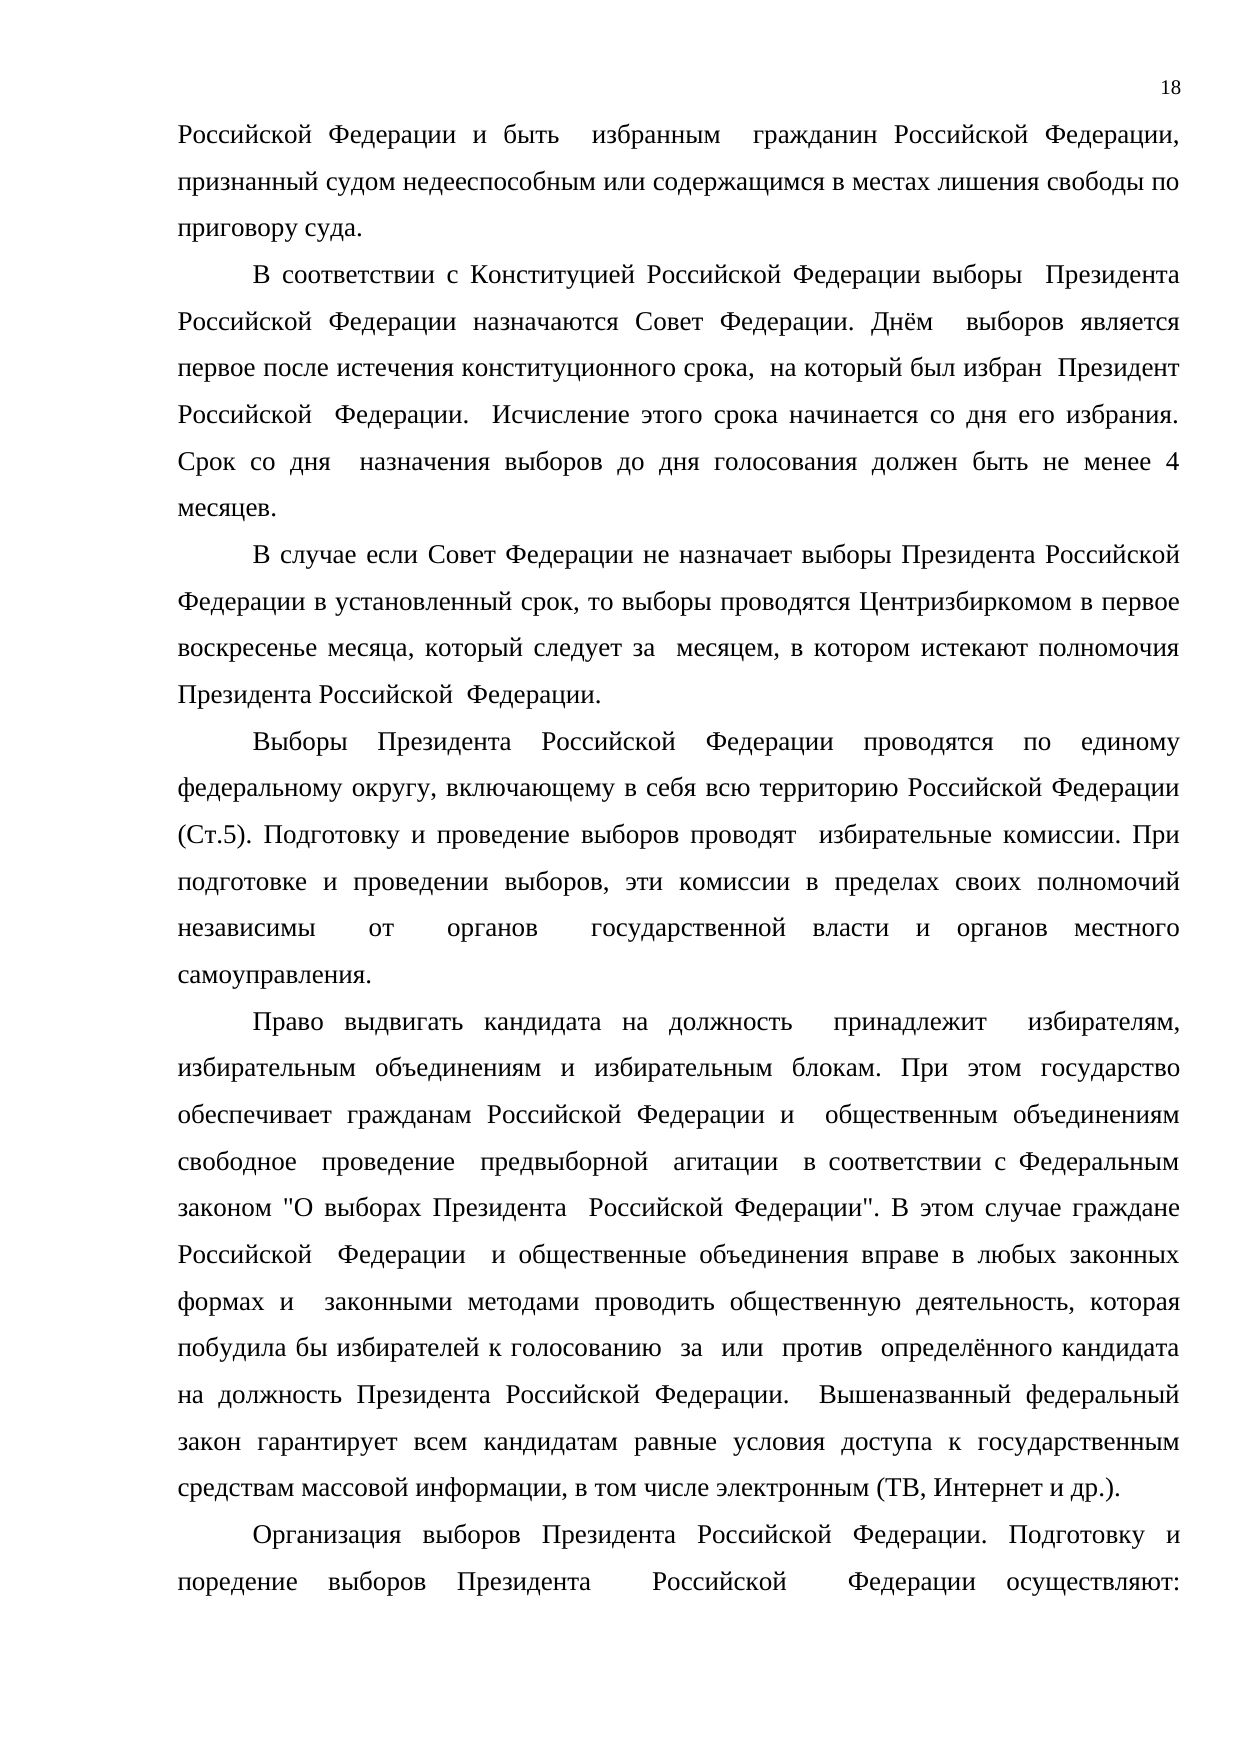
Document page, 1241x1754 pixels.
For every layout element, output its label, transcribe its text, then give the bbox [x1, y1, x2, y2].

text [177, 1518, 1181, 1596]
text Выборы Президента Российской Федерации проводятся по единому федеральному округу, включающему в себя всю территорию Российской Федерации (Ст.5). Подготовку и проведение выборов проводят избирательные комиссии. При подготовке и проведении выборов, эти комиссии в пределах своих полномочий независимы от органов государственной власти и органов местного самоуправления. [177, 725, 1181, 989]
text В случае если Совет Федерации не назначает выборы Президента Российской Федерации в установленный срок, то выборы проводятся Центризбиркомом в первое воскресенье месяца, который следует за месяцем, в котором истекают полномочия Президента Российской Федерации. [177, 538, 1181, 709]
text В соответствии с Конституцией Российской Федерации выборы Президента Российской Федерации назначаются Совет Федерации. Днём выборов является первое после истечения конституционного срока, на который был избран Президент Российской Федерации. Исчисление этого срока начинается со дня его избрания. Срок со дня назначения выборов до дня голосования должен быть не менее 4 месяцев. [177, 258, 1181, 523]
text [177, 118, 1181, 243]
text Право выдвигать кандидата на должность принадлежит избирателям, избирательным объединениям и избирательным блокам. При этом государство обеспечивает гражданам Российской Федерации и общественным объединениям свободное проведение предвыборной агитации в соответствии с Федеральным законом "О выборах Президента Российской Федерации". В этом случае граждане Российской Федерации и общественные объединения вправе в любых законных формах и законными методами проводить общественную деятельность, которая побудила бы избирателей к голосованию за или против определённого кандидата на должность Президента Российской Федерации. Вышеназванный федеральный закон гарантирует всем кандидатам равные условия доступа к государственным средствам массовой информации, в том числе электронным (ТВ, Интернет и др.). [177, 1005, 1181, 1503]
